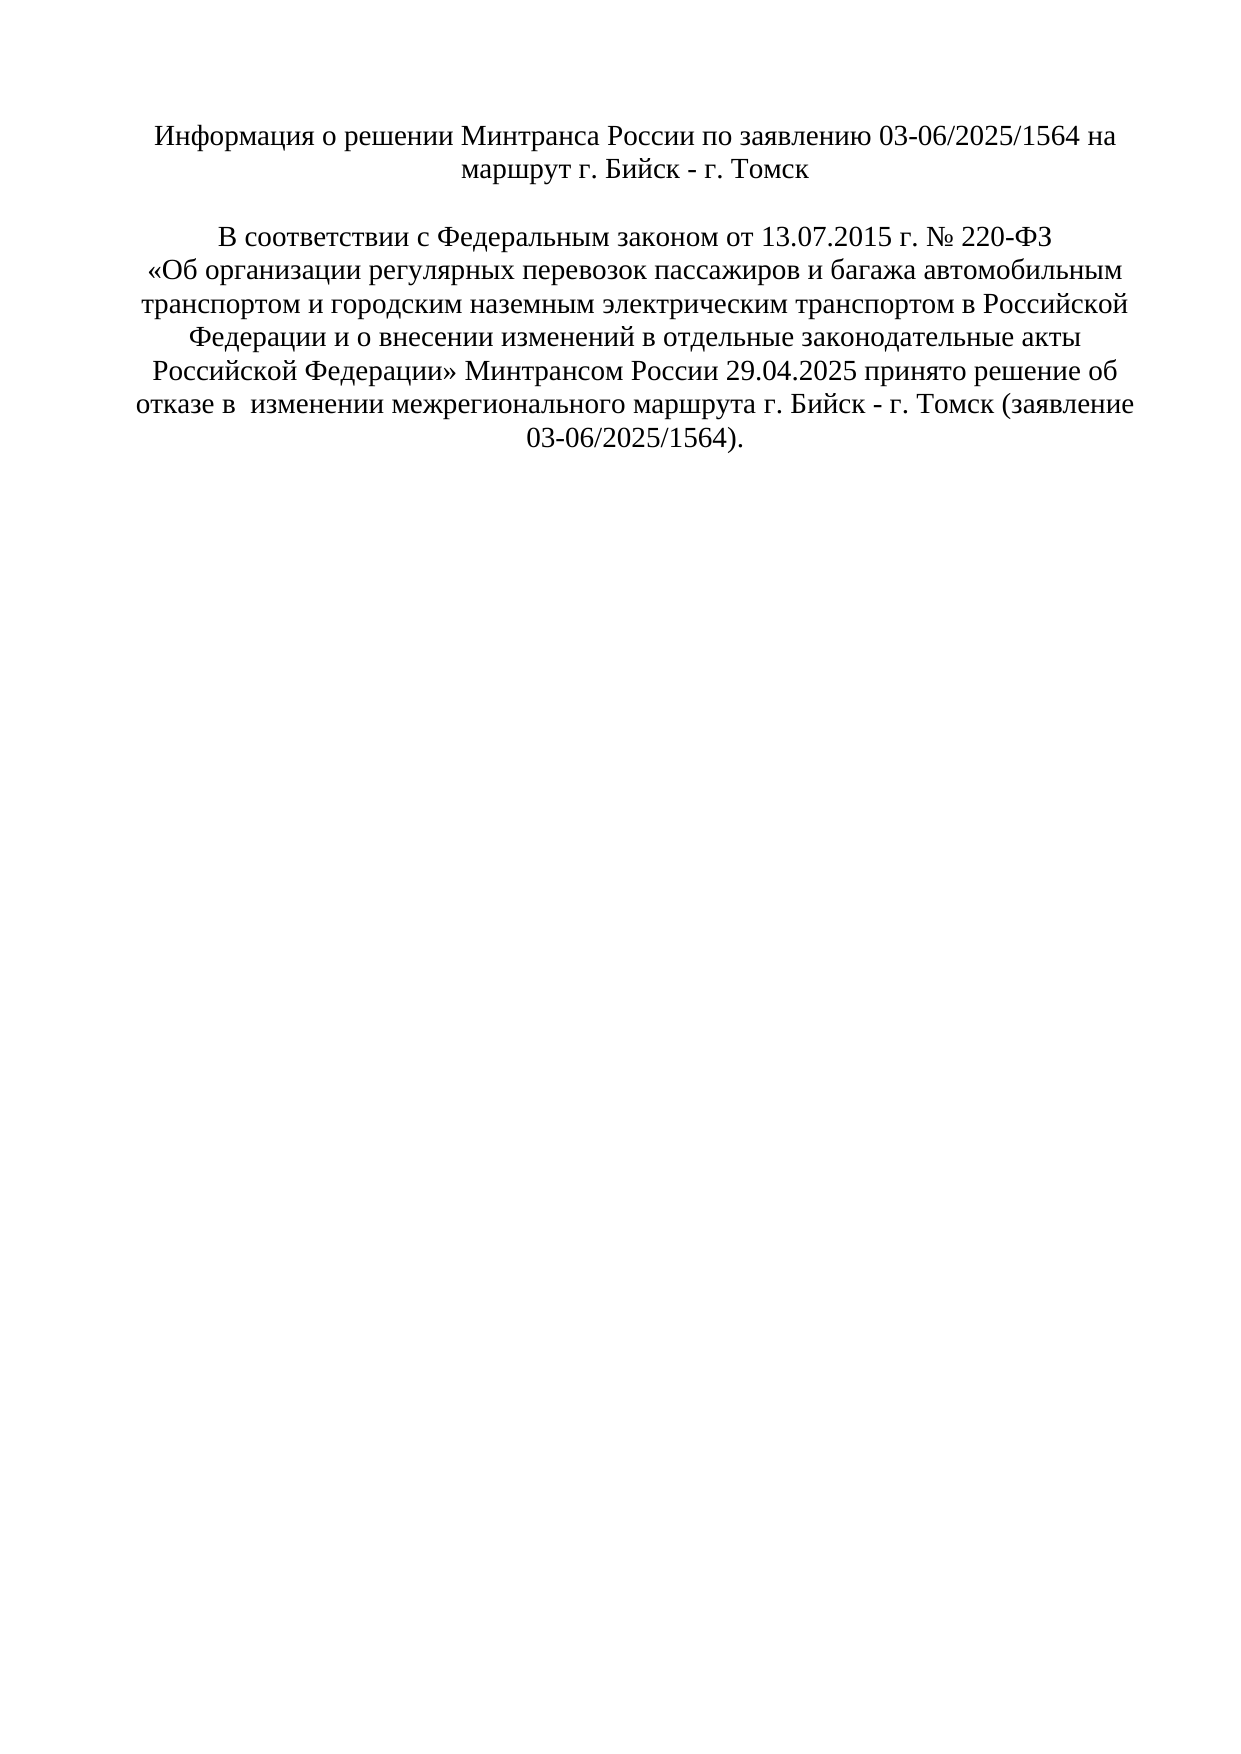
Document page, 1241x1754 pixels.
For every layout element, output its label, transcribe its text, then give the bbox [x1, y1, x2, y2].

text Информация о решении Минтранса России по заявлению 03-06/2025/1564 на маршрут г. Бийск - г. Томск [118, 118, 1152, 185]
text В соответствии с Федеральным законом от 13.07.2015 г. № 220-ФЗ «Об организации регулярных перевозок пассажиров и багажа автомобильным транспортом и городским наземным электрическим транспортом в Российской Федерации и о внесении изменений в отдельные законодательные акты Российской Федерации» Минтрансом России 29.04.2025 принято решение об отказе в изменении межрегионального маршрута г. Бийск - г. Томск (заявление 03-06/2025/1564). [118, 219, 1152, 453]
